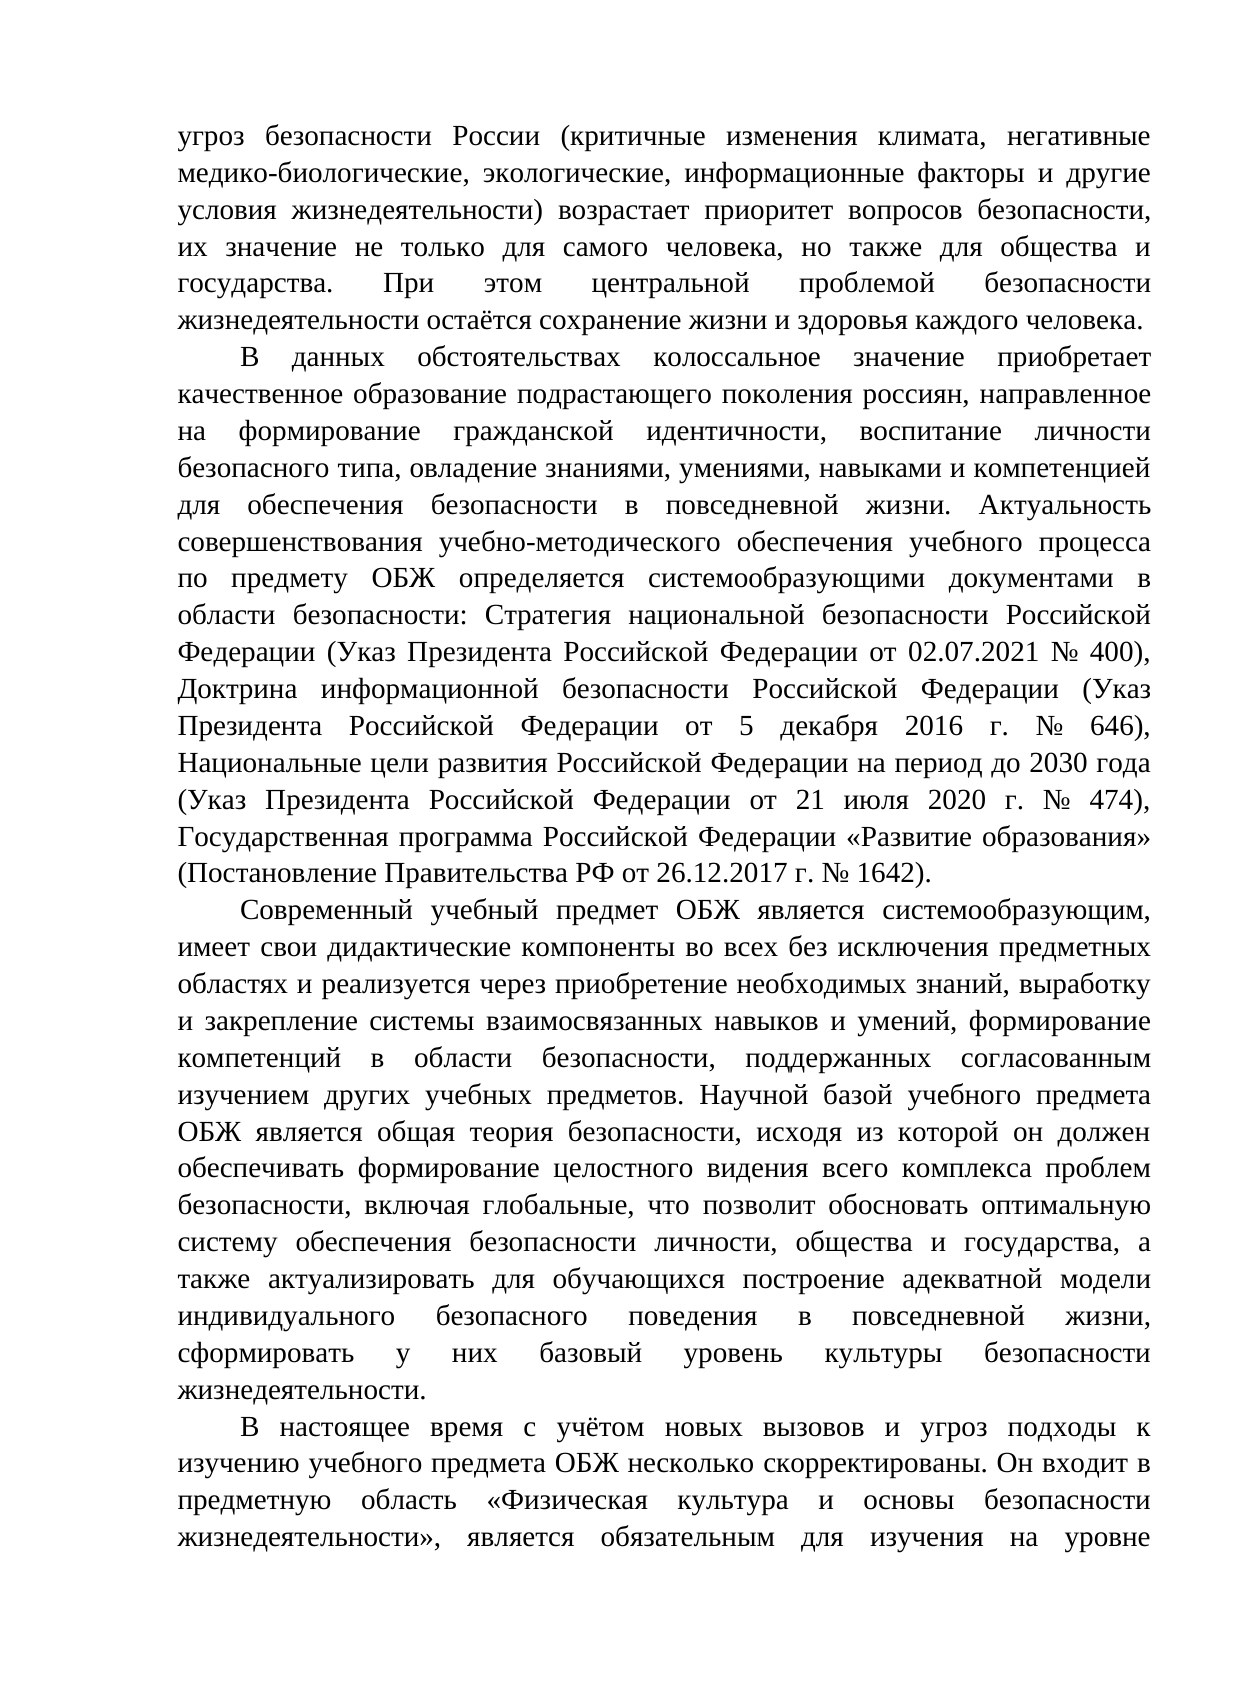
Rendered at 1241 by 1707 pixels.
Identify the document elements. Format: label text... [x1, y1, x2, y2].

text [177, 118, 1152, 336]
text Современный учебный предмет ОБЖ является системообразующим, имеет свои дидактические компоненты во всех без исключения предметных областях и реализуется через приобретение необходимых знаний, выработку и закрепление системы взаимосвязанных навыков и умений, формирование компетенций в области безопасности, поддержанных согласованным изучением других учебных предметов. Научной базой учебного предмета ОБЖ является общая теория безопасности, исходя из которой он должен обеспечивать формирование целостного видения всего комплекса проблем безопасности, включая глобальные, что позволит обосновать оптимальную систему обеспечения безопасности личности, общества и государства, а также актуализировать для обучающихся построение адекватной модели индивидуального безопасного поведения в повседневной жизни, сформировать у них базовый уровень культуры безопасности жизнедеятельности. [177, 892, 1152, 1405]
text В данных обстоятельствах колоссальное значение приобретает качественное образование подрастающего поколения россиян, направленное на формирование гражданской идентичности, воспитание личности безопасного типа, овладение знаниями, умениями, навыками и компетенцией для обеспечения безопасности в повседневной жизни. Актуальность совершенствования учебно-методического обеспечения учебного процесса по предмету ОБЖ определяется системообразующими документами в области безопасности: Стратегия национальной безопасности Российской Федерации (Указ Президента Российской Федерации от 02.07.2021 № 400), Доктрина информационной безопасности Российской Федерации (Указ Президента Российской Федерации от 5 декабря 2016 г. № 646), Национальные цели развития Российской Федерации на период до 2030 года (Указ Президента Российской Федерации от 21 июля 2020 г. № 474), Государственная программа Российской Федерации «Развитие образования» (Постановление Правительства РФ от 26.12.2017 г. № 1642). [177, 339, 1152, 889]
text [177, 1409, 1152, 1553]
